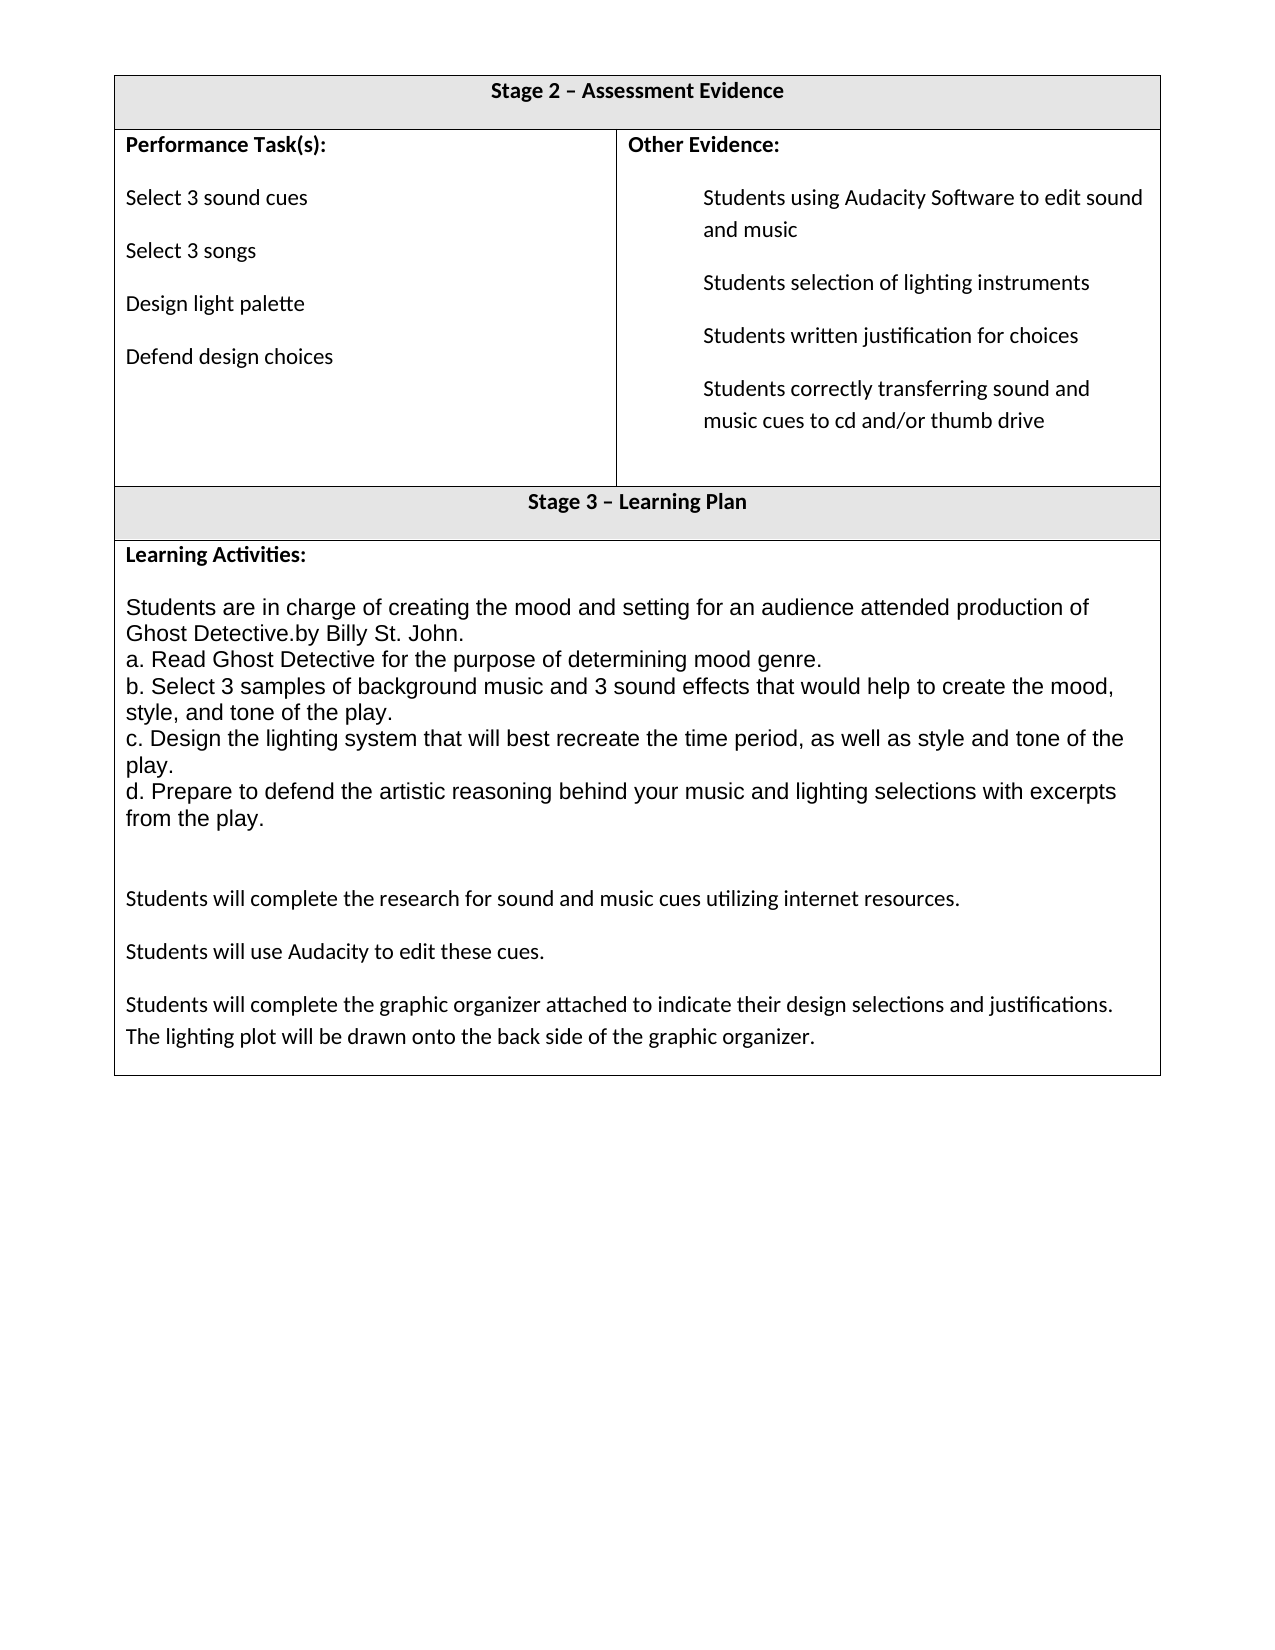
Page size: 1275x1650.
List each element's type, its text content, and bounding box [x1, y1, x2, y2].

table_cell Stage 2 – Assessment Evidence [115, 76, 1160, 129]
table_cell Other Evidence: Students using Audacity Software to edit sound and music Students selection of lighting instruments Students written justification for choices Students correctly transferring sound and music cues to cd and/or thumb drive [617, 130, 1160, 486]
table_cell Stage 3 – Learning Plan [115, 487, 1160, 539]
table_cell Performance Task(s): Select 3 sound cues Select 3 songs Design light palette Defend design choices [115, 130, 616, 486]
table_cell Learning Activities: Students are in charge of creating the mood and setting for an audience attended production of Ghost Detective.by Billy St. John. a. Read Ghost Detective for the purpose of determining mood genre. b. Select 3 samples of background music and 3 sound effects that would help to create the mood, style, and tone of the play. c. Design the lighting system that will best recreate the time period, as well as style and tone of the play. d. Prepare to defend the artistic reasoning behind your music and lighting selections with excerpts from the play. Students will complete the research for sound and music cues utilizing internet resources. Students will use Audacity to edit these cues. Students will complete the graphic organizer attached to indicate their design selections and justifications. The lighting plot will be drawn onto the back side of the graphic organizer. [115, 541, 1160, 1075]
